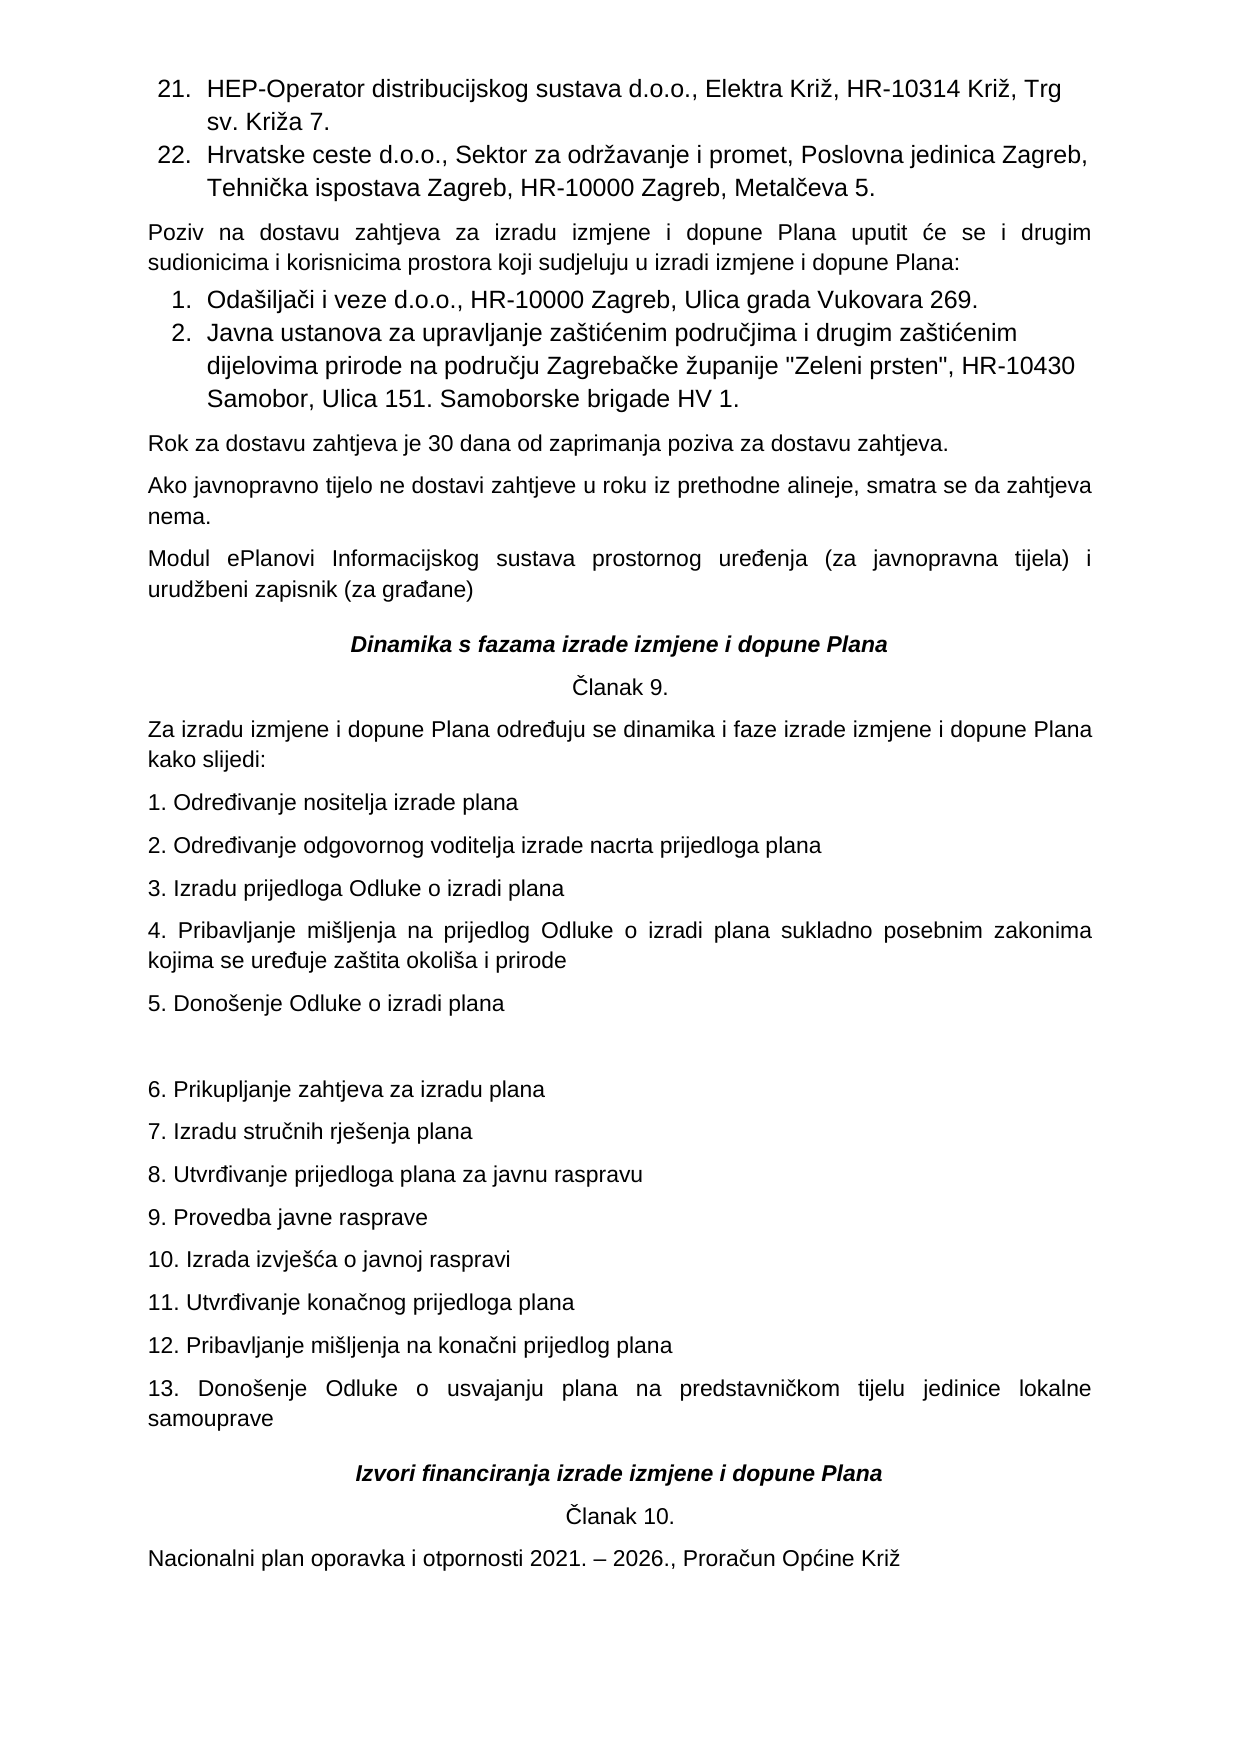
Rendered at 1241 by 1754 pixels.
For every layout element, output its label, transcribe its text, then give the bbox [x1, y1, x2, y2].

text 8. Utvrđivanje prijedloga plana za javnu raspravu [148, 1161, 1093, 1187]
list Hrvatske ceste d.o.o., Sektor za održavanje i promet, Poslovna jedinica Zagreb, Tehnička ispostava Zagreb, HR-10000 Zagreb, Metalčeva 5. [192, 140, 1093, 202]
text 13. Donošenje Odluke o usvajanju plana na predstavničkom tijelu jedinice lokalne samouprave [148, 1374, 1093, 1431]
text 2. Određivanje odgovornog voditelja izrade nacrta prijedloga plana [148, 832, 1093, 858]
text 7. Izradu stručnih rješenja plana [148, 1118, 1093, 1144]
text Poziv na dostavu zahtjeva za izradu izmjene i dopune Plana uputit će se i drugim sudionicima i korisnicima prostora koji sudjeluju u izradi izmjene i dopune Plana: [148, 218, 1093, 275]
text Nacionalni plan oporavka i otpornosti 2021. – 2026., Proračun Općine Križ [148, 1545, 1093, 1572]
text Članak 10. [148, 1503, 1093, 1529]
text Za izradu izmjene i dopune Plana određuju se dinamika i faze izrade izmjene i dopune Plana kako slijedi: [148, 716, 1093, 773]
text 1. Određivanje nositelja izrade plana [148, 789, 1093, 815]
text 6. Prikupljanje zahtjeva za izradu plana [148, 1076, 1093, 1102]
text 9. Provedba javne rasprave [148, 1204, 1093, 1230]
text Izvori financiranja izrade izmjene i dopune Plana [148, 1460, 1093, 1486]
text 5. Donošenje Odluke o izradi plana [148, 990, 1093, 1016]
text Modul ePlanovi Informacijskog sustava prostornog uređenja (za javnopravna tijela) i urudžbeni zapisnik (za građane) [148, 545, 1093, 602]
text 3. Izradu prijedloga Odluke o izradi plana [148, 874, 1093, 901]
text Rok za dostavu zahtjeva je 30 dana od zaprimanja poziva za dostavu zahtjeva. [148, 430, 1093, 456]
text 11. Utvrđivanje konačnog prijedloga plana [148, 1289, 1093, 1315]
text 4. Pribavljanje mišljenja na prijedlog Odluke o izradi plana sukladno posebnim zakonima kojima se uređuje zaštita okoliša i prirode [148, 917, 1093, 974]
text 12. Pribavljanje mišljenja na konačni prijedlog plana [148, 1332, 1093, 1358]
list HEP-Operator distribucijskog sustava d.o.o., Elektra Križ, HR-10314 Križ, Trg sv. Križa 7. [192, 74, 1093, 136]
text 10. Izrada izvješća o javnoj raspravi [148, 1246, 1093, 1273]
list Odašiljači i veze d.o.o., HR-10000 Zagreb, Ulica grada Vukovara 269. [192, 285, 1093, 314]
list Javna ustanova za upravljanje zaštićenim područjima i drugim zaštićenim dijelovima prirode na području Zagrebačke županije "Zeleni prsten", HR-10430 Samobor, Ulica 151. Samoborske brigade HV 1. [192, 318, 1093, 413]
text Ako javnopravno tijelo ne dostavi zahtjeve u roku iz prethodne alineje, smatra se da zahtjeva nema. [148, 472, 1093, 529]
text Dinamika s fazama izrade izmjene i dopune Plana [148, 631, 1093, 657]
text Članak 9. [148, 673, 1093, 700]
